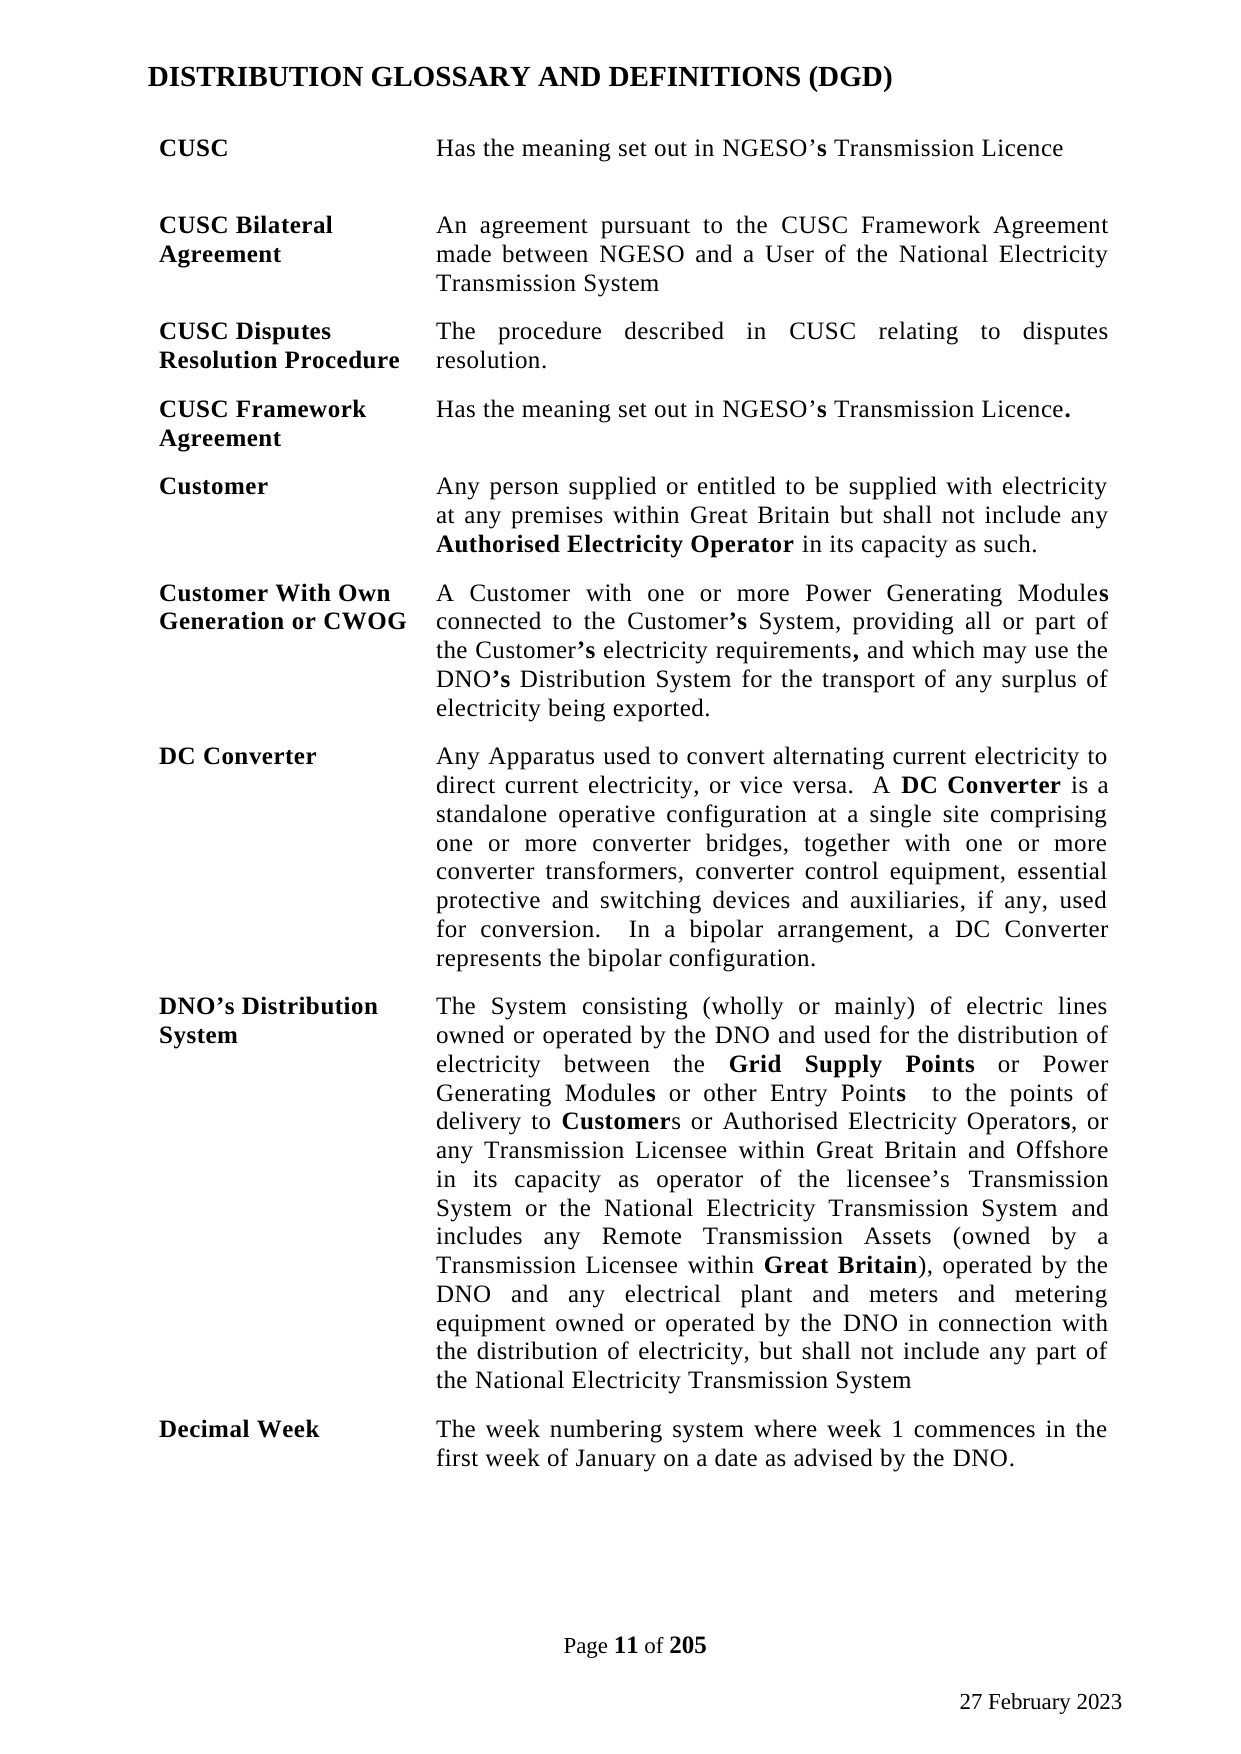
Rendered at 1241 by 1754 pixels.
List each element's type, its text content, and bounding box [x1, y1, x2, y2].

table_cell An agreement pursuant to the CUSC Framework Agreement made between NGESO and a User of the National Electricity Transmission System [425, 200, 1120, 306]
table_cell Has the meaning set out in NGESO’s Transmission Licence [425, 123, 1120, 200]
table_cell Has the meaning set out in NGESO’s Transmission Licence. [425, 384, 1120, 461]
table_cell A Customer with one or more Power Generating Modules connected to the Customer’s System, providing all or part of the Customer’s electricity requirements, and which may use the DNO’s Distribution System for the transport of any surplus of electricity being exported. [425, 568, 1120, 731]
table_cell The procedure described in CUSC relating to disputes resolution. [425, 306, 1120, 384]
table_cell The week numbering system where week 1 commences in the first week of January on a date as advised by the DNO. [425, 1404, 1120, 1481]
table_cell Any person supplied or entitled to be supplied with electricity at any premises within Great Britain but shall not include any Authorised Electricity Operator in its capacity as such. [425, 461, 1120, 568]
table_cell CUSC Disputes Resolution Procedure [148, 306, 424, 384]
table_cell DC Converter [148, 731, 424, 981]
table_cell CUSC Bilateral Agreement [148, 200, 424, 306]
table_cell CUSC [148, 123, 424, 200]
table_cell DNO’s Distribution System [148, 981, 424, 1404]
table_cell Any Apparatus used to convert alternating current electricity to direct current electricity, or vice versa. A DC Converter is a standalone operative configuration at a single site comprising one or more converter bridges, together with one or more converter transformers, converter control equipment, essential protective and switching devices and auxiliaries, if any, used for conversion. In a bipolar arrangement, a DC Converter represents the bipolar configuration. [425, 731, 1120, 981]
table_cell Decimal Week [148, 1404, 424, 1481]
table_cell Customer [148, 461, 424, 568]
table_cell CUSC Framework Agreement [148, 384, 424, 461]
table_cell The System consisting (wholly or mainly) of electric lines owned or operated by the DNO and used for the distribution of electricity between the Grid Supply Points or Power Generating Modules or other Entry Points to the points of delivery to Customers or Authorised Electricity Operators, or any Transmission Licensee within Great Britain and Offshore in its capacity as operator of the licensee’s Transmission System or the National Electricity Transmission System and includes any Remote Transmission Assets (owned by a Transmission Licensee within Great Britain), operated by the DNO and any electrical plant and meters and metering equipment owned or operated by the DNO in connection with the distribution of electricity, but shall not include any part of the National Electricity Transmission System [425, 981, 1120, 1404]
table_cell Customer With Own Generation or CWOG [148, 568, 424, 731]
